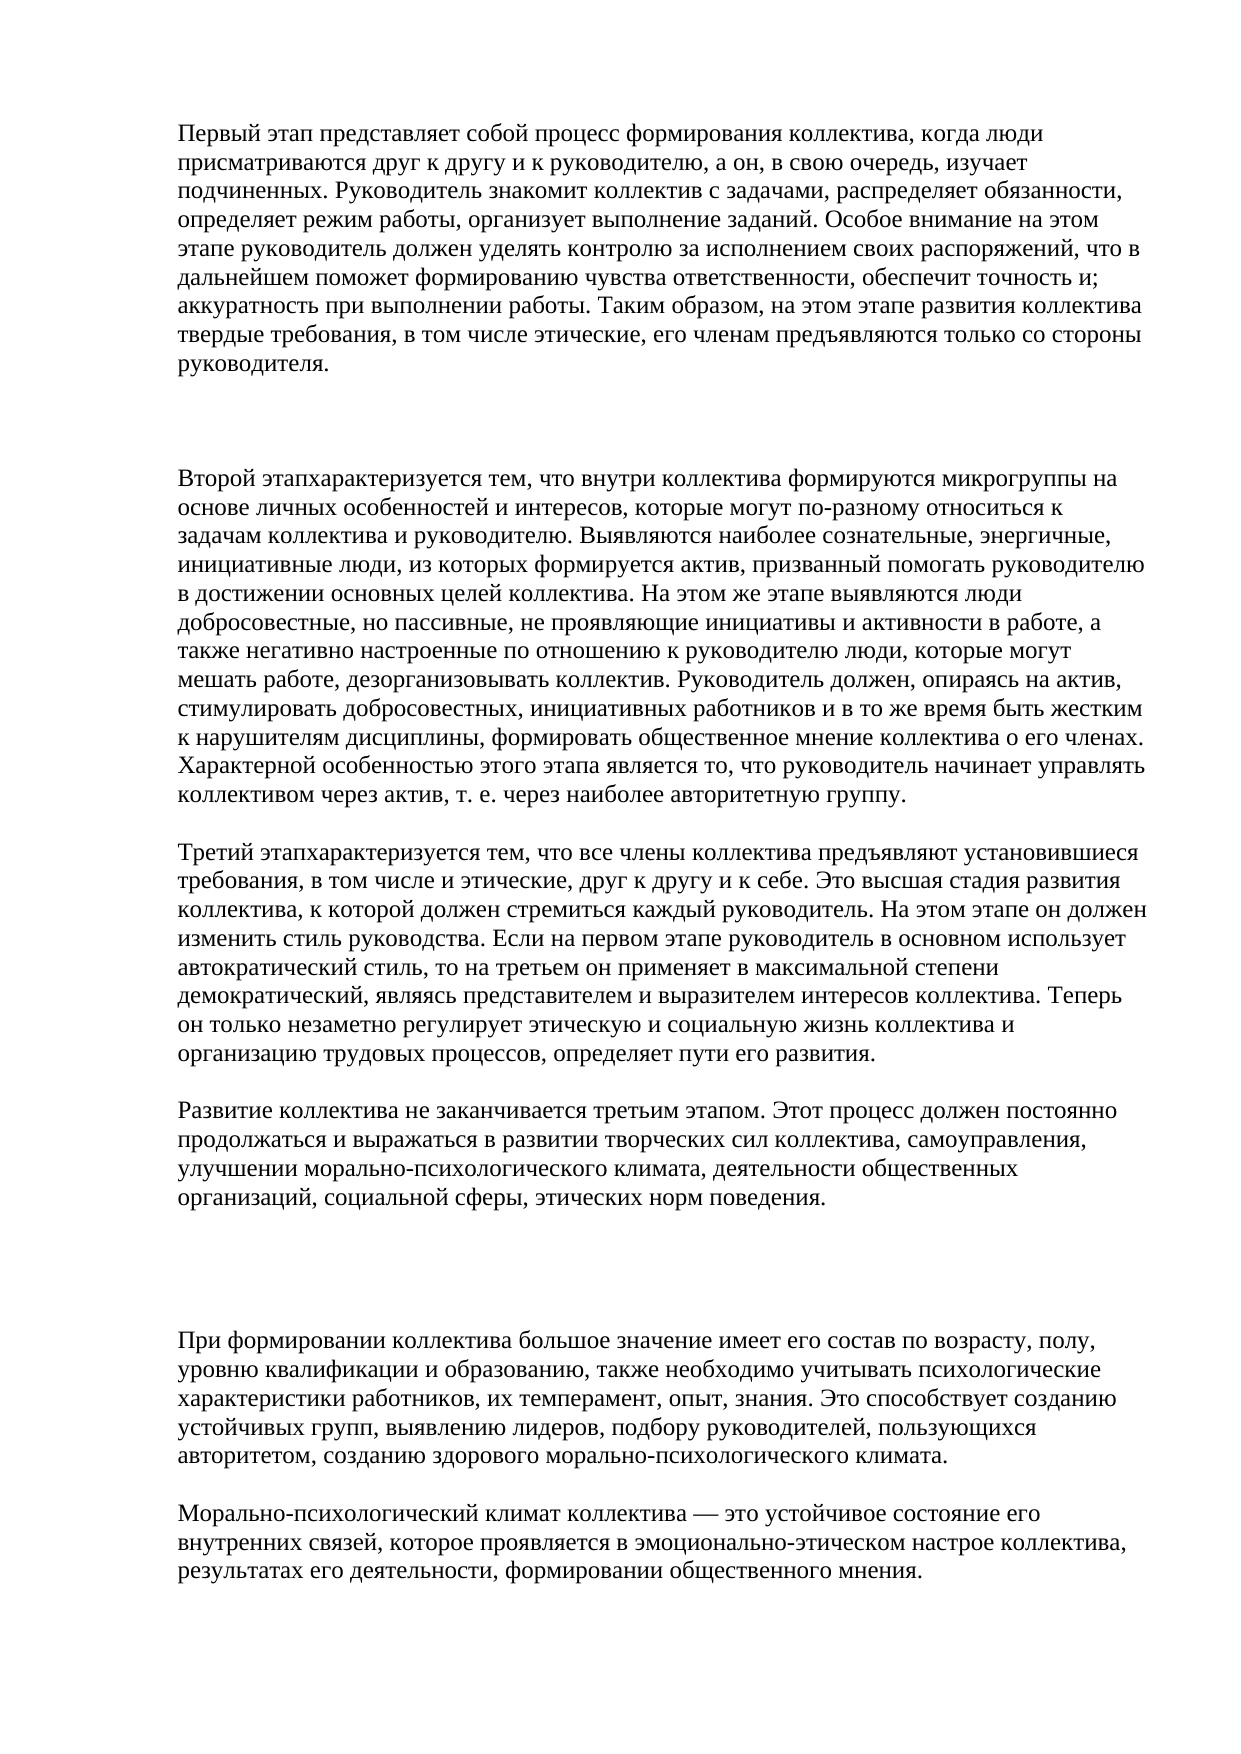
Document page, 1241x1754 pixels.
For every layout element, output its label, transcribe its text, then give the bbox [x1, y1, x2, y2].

text Второй этапхарактеризуется тем, что внутри коллектива формируются микрогруппы на основе личных особенностей и интересов, которые могут по-разному относиться к задачам коллектива и руководителю. Выявляются наиболее сознательные, энергичные, инициативные люди, из которых формируется актив, призванный помогать руководителю в достижении основных целей коллектива. На этом же этапе выявляются люди добросовестные, но пассивные, не проявляющие инициативы и активности в работе, а также негативно настроенные по отношению к руководителю люди, которые могут мешать работе, дезорганизовывать коллектив. Руководитель должен, опираясь на актив, стимулировать добросовестных, инициативных работников и в то же время быть жестким к нарушителям дисциплины, формировать общественное мнение коллектива о его членах. Характерной особенностью этого этапа является то, что руководитель начинает управлять коллективом через актив, т. е. через наиболее авторитетную группу. [177, 463, 1152, 808]
text Третий этапхарактеризуется тем, что все члены коллектива предъявляют установившиеся требования, в том числе и этические, друг к другу и к себе. Это высшая стадия развития коллектива, к которой должен стремиться каждый руководитель. На этом этапе он должен изменить стиль руководства. Если на первом этапе руководитель в основном использует автократический стиль, то на третьем он применяет в максимальной степени демократический, являясь представителем и выразителем интересов коллектива. Теперь он только незаметно регулирует этическую и социальную жизнь коллектива и организацию трудовых процессов, определяет пути его развития. [177, 837, 1152, 1067]
text Первый этап представляет собой процесс формирования коллектива, когда люди присматриваются друг к другу и к руководителю, а он, в свою очередь, изучает подчиненных. Руководитель знакомит коллектив с задачами, распределяет обязанности, определяет режим работы, организует выполнение заданий. Особое внимание на этом этапе руководитель должен уделять контролю за исполнением своих распоряжений, что в дальнейшем поможет формированию чувства ответственности, обеспечит точность и; аккуратность при выполнении работы. Таким образом, на этом этапе развития коллектива твердые требования, в том числе этические, его членам предъявляются только со стороны руководителя. [177, 118, 1152, 377]
text Развитие коллектива не заканчивается третьим этапом. Этот процесс должен постоянно продолжаться и выражаться в развитии творческих сил коллектива, самоуправления, улучшении морально-психологического климата, деятельности общественных организаций, социальной сферы, этических норм поведения. [177, 1096, 1152, 1211]
text Морально-психологический климат коллектива — это устойчивое состояние его внутренних связей, которое проявляется в эмоционально-этическом настрое коллектива, результатах его деятельности, формировании общественного мнения. [177, 1498, 1152, 1584]
text При формировании коллектива большое значение имеет его состав по возрасту, полу, уровню квалификации и образованию, также необходимо учитывать психологические характеристики работников, их темперамент, опыт, знания. Это способствует созданию устойчивых групп, выявлению лидеров, подбору руководителей, пользующихся авторитетом, созданию здорового морально-психологического климата. [177, 1326, 1152, 1469]
